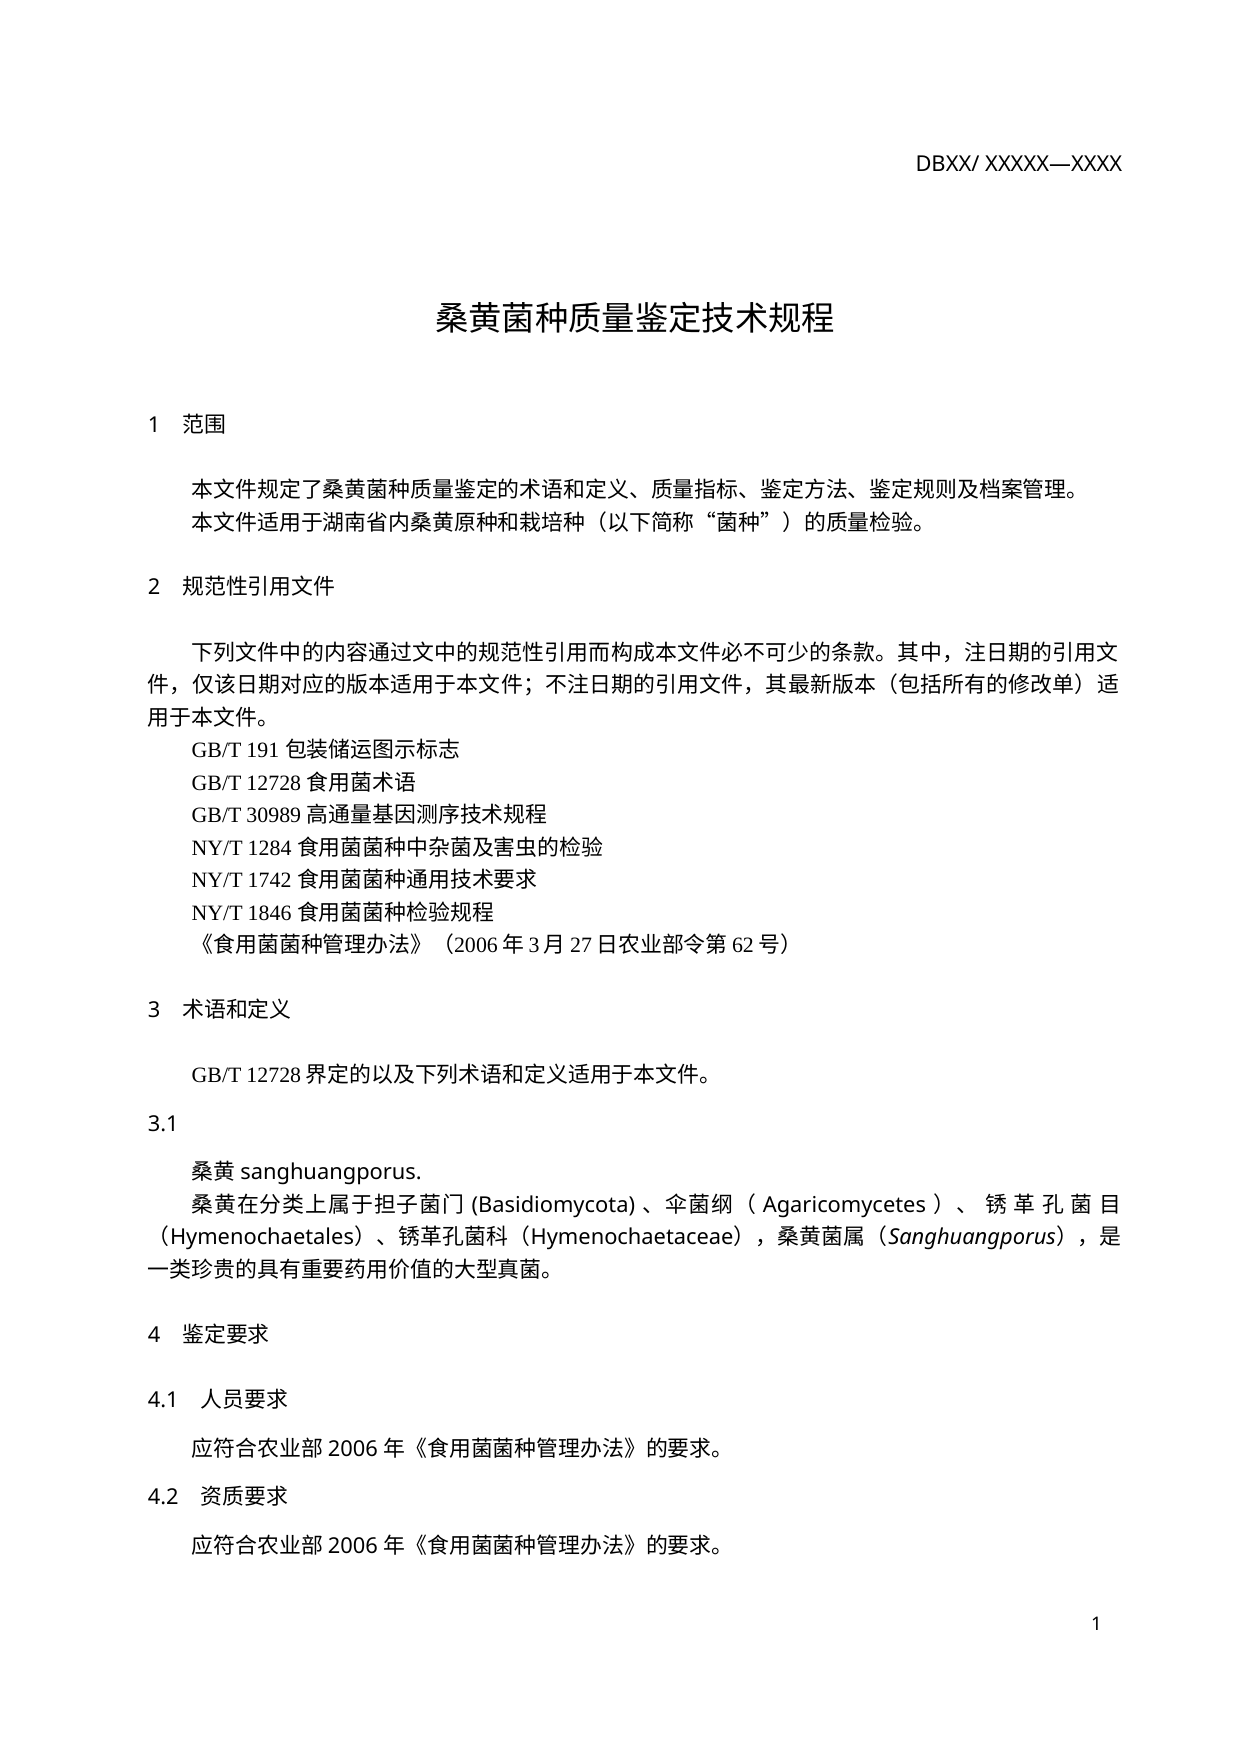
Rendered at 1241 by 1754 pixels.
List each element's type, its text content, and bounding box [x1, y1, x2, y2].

text 下列文件中的内容通过文中的规范性引用而构成本文件必不可少的条款。其中，注日期的引用文件，仅该日期对应的版本适用于本文件；不注日期的引用文件，其最新版本（包括所有的修改单）适用于本文件。 [148, 634, 1122, 732]
list 桑黄 sanghuangporus. [148, 1154, 1122, 1187]
text 本文件适用于湖南省内桑黄原种和栽培种（以下简称“菌种”）的质量检验。 [148, 504, 1122, 537]
text 范围 [148, 407, 1122, 439]
text GB/T 191 包装储运图示标志 [148, 732, 1122, 764]
text GB/T 12728界定的以及下列术语和定义适用于本文件。 [148, 1057, 1122, 1089]
text NY/T 1846 食用菌菌种检验规程 [148, 894, 1122, 927]
text NY/T 1742 食用菌菌种通用技术要求 [148, 862, 1122, 894]
text 鉴定要求 [148, 1317, 1122, 1349]
text 《食用菌菌种管理办法》（2006年3月27日农业部令第62号） [148, 927, 1122, 959]
text NY/T 1284 食用菌菌种中杂菌及害虫的检验 [148, 829, 1122, 862]
text 规范性引用文件 [148, 569, 1122, 602]
text 应符合农业部 2006 年《食用菌菌种管理办法》的要求。 [148, 1430, 1122, 1463]
text 术语和定义 [148, 992, 1122, 1024]
text 人员要求 [148, 1382, 1122, 1414]
text 本文件规定了桑黄菌种质量鉴定的术语和定义、质量指标、鉴定方法、鉴定规则及档案管理。 [148, 472, 1122, 504]
text GB/T 12728 食用菌术语 [148, 764, 1122, 797]
text 桑黄菌种质量鉴定技术规程 [148, 283, 1122, 348]
text 资质要求 [148, 1479, 1122, 1512]
text 桑黄在分类上属于担子菌门 (Basidiomycota) 、伞菌纲（ Agaricomycetes ）、 锈 革 孔 菌 目（Hymenochaetales）、锈革孔菌科（Hymenochaetaceae），桑黄菌属（Sanghuangporus），是一类珍贵的具有重要药用价值的大型真菌。 [148, 1187, 1122, 1284]
text GB/T 30989 高通量基因测序技术规程 [148, 797, 1122, 829]
text 应符合农业部 2006 年《食用菌菌种管理办法》的要求。 [148, 1528, 1122, 1560]
